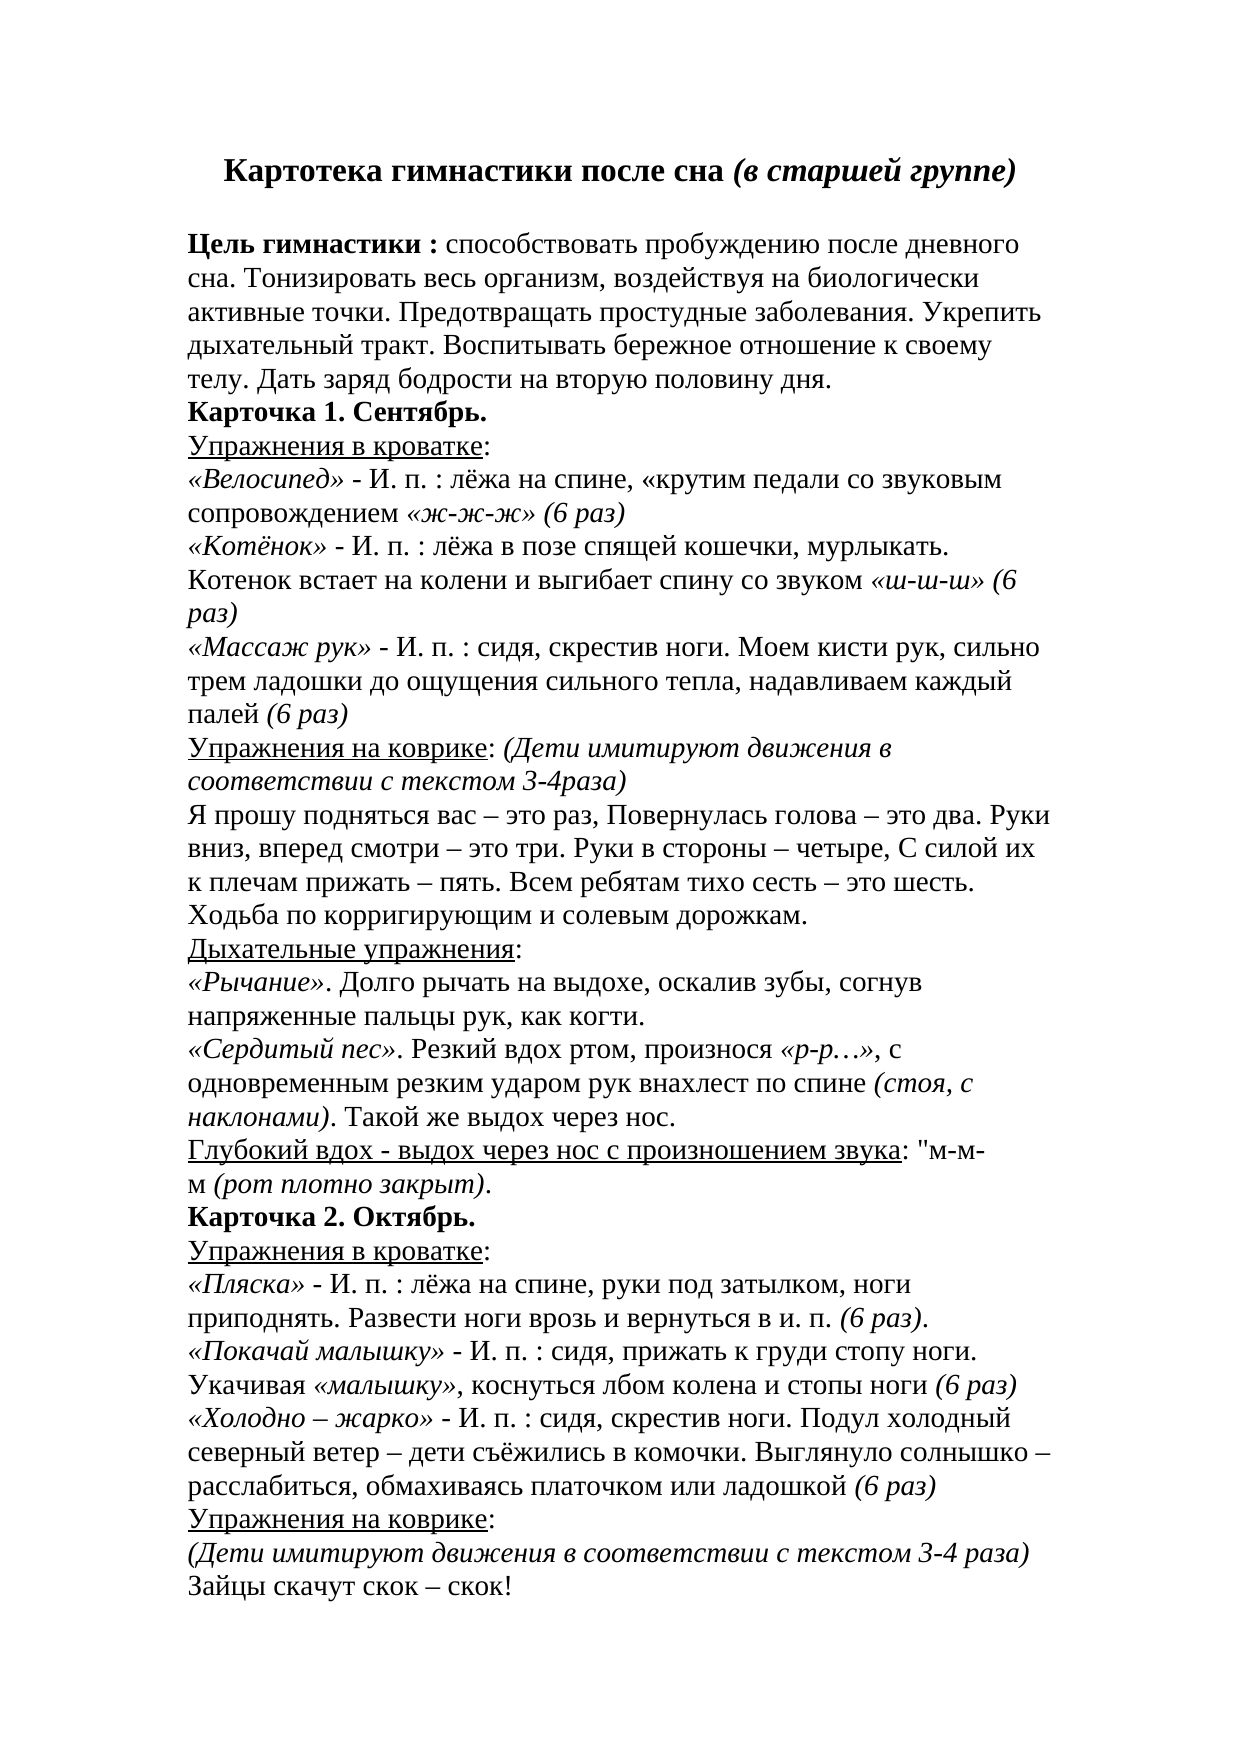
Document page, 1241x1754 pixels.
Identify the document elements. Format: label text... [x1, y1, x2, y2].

text Упражнения в кроватке: [187, 1233, 1053, 1266]
text Глубокий вдох - выдох через нос с произношением звука: "м-м-м (рот плотно закрыт). [187, 1132, 1053, 1199]
text «Покачай малышку» - И. п. : сидя, прижать к груди стопу ноги. Укачивая «малышку», коснуться лбом колена и стопы ноги (6 раз) [187, 1333, 1053, 1401]
text Упражнения в кроватке: [187, 428, 1053, 461]
text Картотека гимнастики после сна (в старшей группе) [187, 150, 1053, 188]
text Карточка 1. Сентябрь. [187, 394, 1053, 428]
text «Рычание». Долго рычать на выдохе, оскалив зубы, согнув напряженные пальцы рук, как когти. [187, 964, 1053, 1032]
text «Котёнок» - И. п. : лёжа в позе спящей кошечки, мурлыкать. Котенок встает на колени и выгибает спину со звуком «ш-ш-ш» (6 раз) [187, 528, 1053, 629]
text «Сердитый пес». Резкий вдох ртом, произнося «р-р…», с одновременным резким ударом рук внахлест по спине (стоя, с наклонами). Такой же выдох через нос. [187, 1032, 1053, 1132]
text Упражнения на коврике: (Дети имитируют движения в соответствии с текстом 3-4раза) [187, 730, 1053, 797]
text Цель гимнастики : способствовать пробуждению после дневного сна. Тонизировать весь организм, воздействуя на биологически активные точки. Предотвращать простудные заболевания. Укрепить дыхательный тракт. Воспитывать бережное отношение к своему телу. Дать заряд бодрости на вторую половину дня. [187, 227, 1053, 394]
text «Массаж рук» - И. п. : сидя, скрестив ноги. Моем кисти рук, сильно трем ладошки до ощущения сильного тепла, надавливаем каждый палей (6 раз) [187, 629, 1053, 730]
text Упражнения на коврике: [187, 1501, 1053, 1535]
text Я прошу подняться вас – это раз, Повернулась голова – это два. Руки вниз, вперед смотри – это три. Руки в стороны – четыре, С силой их к плечам прижать – пять. Всем ребятам тихо сесть – это шесть. Ходьба по корригирующим и солевым дорожкам. [187, 797, 1053, 931]
text «Велосипед» - И. п. : лёжа на спине, «крутим педали со звуковым сопровождением «ж-ж-ж» (6 раз) [187, 461, 1053, 528]
text (Дети имитируют движения в соответствии с текстом 3-4 раза) [187, 1535, 1053, 1568]
text Карточка 2. Октябрь. [187, 1199, 1053, 1233]
text «Холодно – жарко» - И. п. : сидя, скрестив ноги. Подул холодный северный ветер – дети съёжились в комочки. Выглянуло солнышко – расслабиться, обмахиваясь платочком или ладошкой (6 раз) [187, 1401, 1053, 1501]
text «Пляска» - И. п. : лёжа на спине, руки под затылком, ноги приподнять. Развести ноги врозь и вернуться в и. п. (6 раз). [187, 1266, 1053, 1333]
text Дыхательные упражнения: [187, 931, 1053, 964]
text Зайцы скачут скок – скок! [187, 1568, 1053, 1602]
